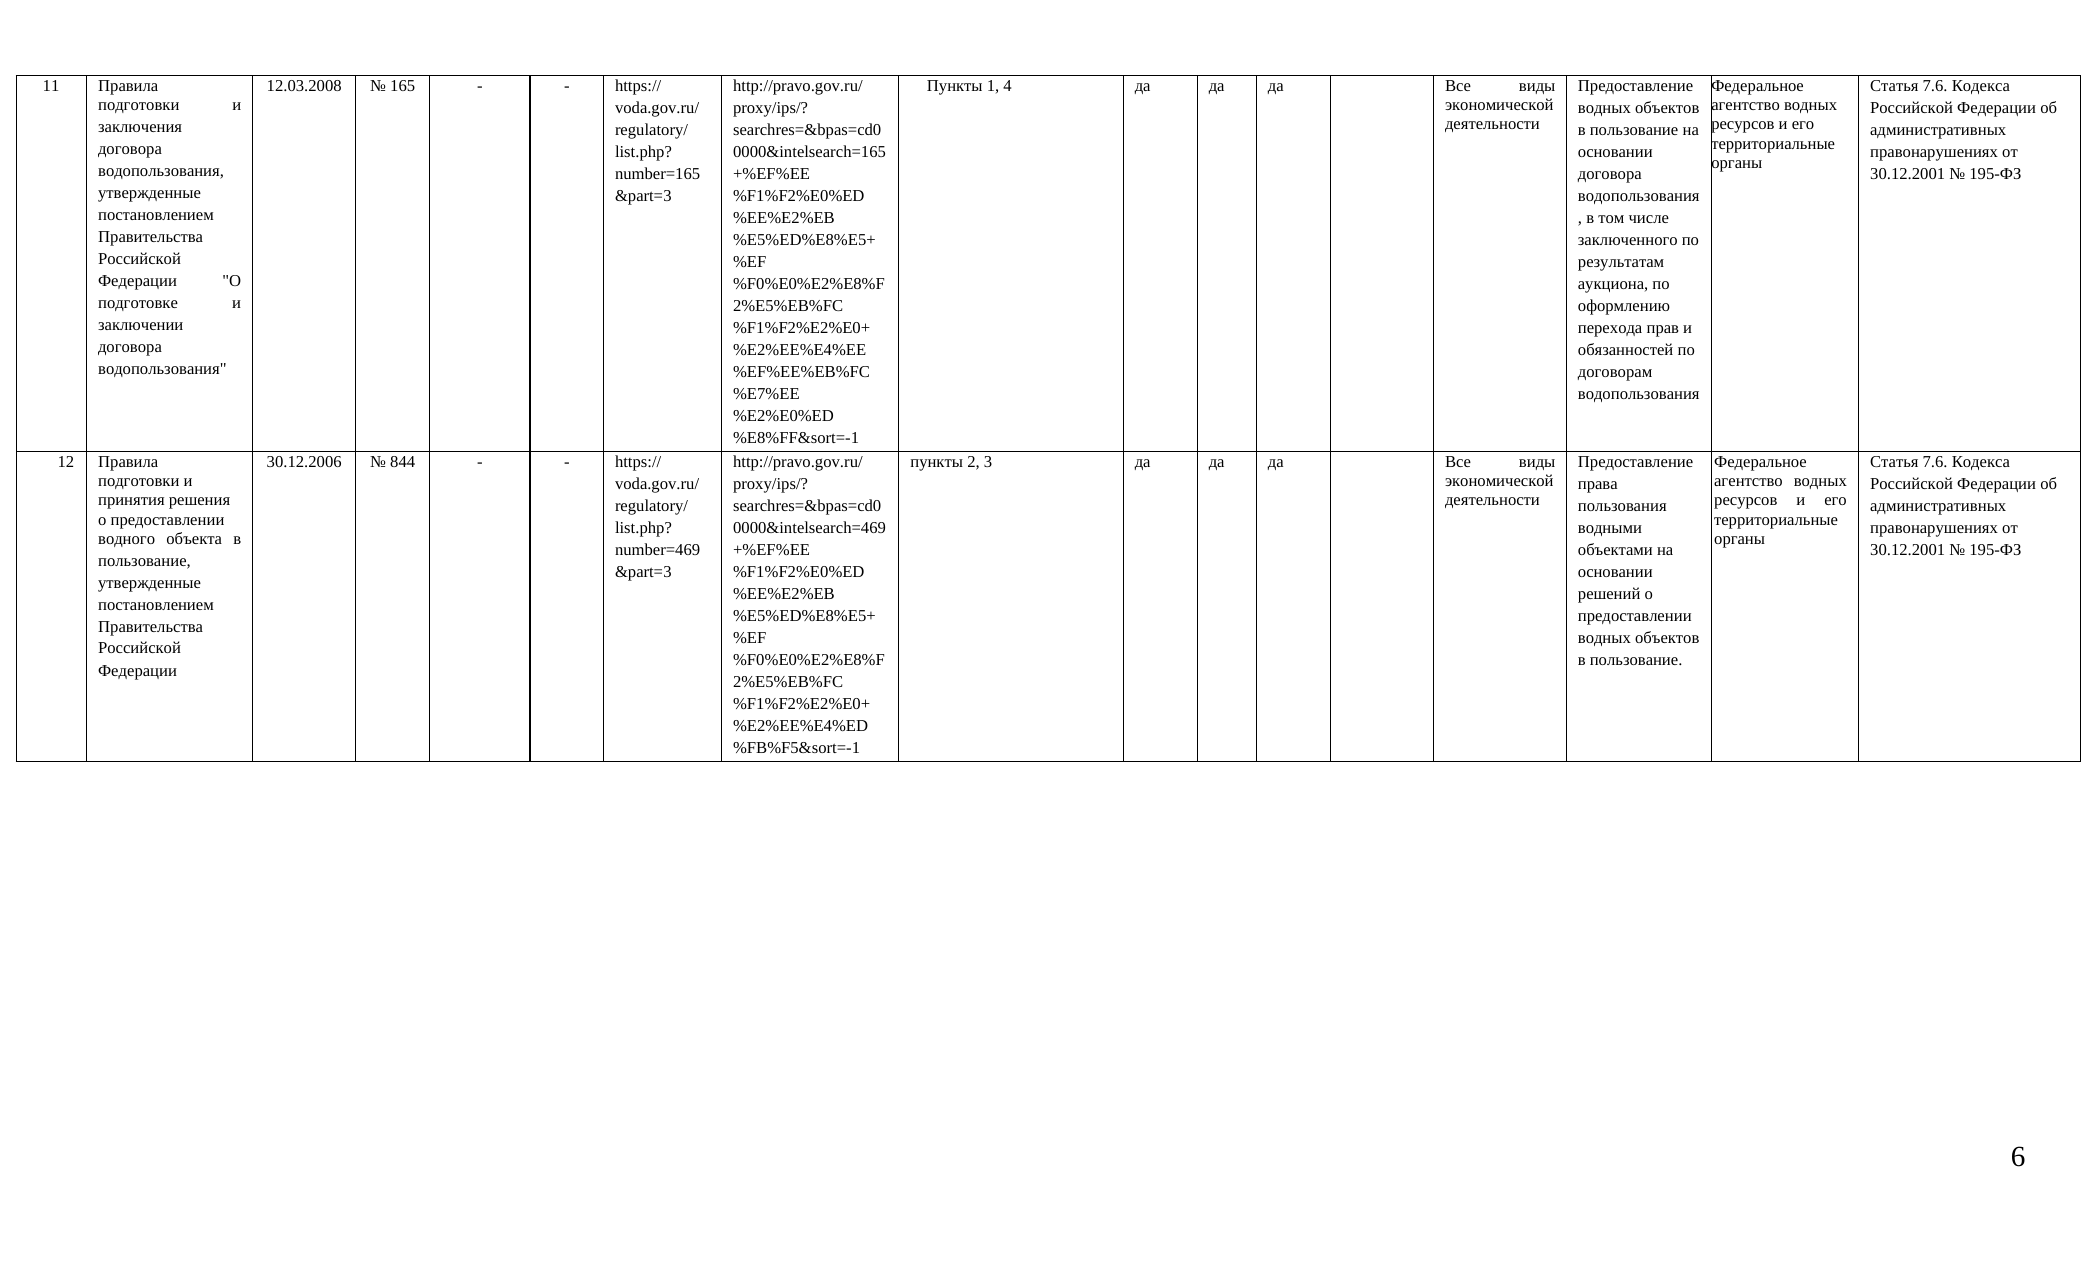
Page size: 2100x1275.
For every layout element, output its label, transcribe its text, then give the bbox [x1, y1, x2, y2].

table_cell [1567, 76, 1711, 451]
table_cell № 165 [356, 76, 429, 451]
table_cell - [531, 452, 603, 761]
table_cell http://pravo.gov.ru/proxy/ips/?searchres=&bpas=cd00000&intelsearch=469+%EF%EE%F1%F2%E0%ED%EE%E2%EB%E5%ED%E8%E5+%EF%F0%E0%E2%E8%F2%E5%EB%FC%F1%F2%E2%E0+%E2%EE%E4%ED%FB%F5&sort=-1 [722, 452, 898, 761]
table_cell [1859, 76, 2080, 451]
table_cell 12 [17, 452, 86, 761]
table_cell да [1198, 452, 1256, 761]
table_cell № 844 [356, 452, 429, 761]
table_cell да [1257, 452, 1330, 761]
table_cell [1712, 76, 1858, 451]
table_cell - [430, 452, 529, 761]
table_cell Предоставление права пользования водными объектами на основании решений о предоставлении водных объектов в пользование. [1567, 452, 1711, 761]
table_cell [1331, 76, 1433, 451]
table_cell https://voda.gov.ru/regulatory/list.php?number=469&part=3 [604, 452, 721, 761]
table_cell Правила подготовки и заключения договора водопользования, утвержденные постановлением Правительства Российской Федерации "О подготовке и заключении договора водопользования" [87, 76, 252, 451]
table_cell - [531, 76, 603, 451]
table_cell 30.12.2006 [253, 452, 355, 761]
table_cell Все виды экономической деятельности [1434, 452, 1566, 761]
table_cell Правила подготовки и принятия решения о предоставлении водного объекта в пользование, утвержденные постановлением Правительства Российской Федерации [87, 452, 252, 761]
table_cell да [1124, 452, 1197, 761]
table_cell https://voda.gov.ru/regulatory/list.php?number=165&part=3 [604, 76, 721, 451]
table_cell 11 [17, 76, 86, 451]
table_cell Статья 7.6. Кодекса Российской Федерации об административных правонарушениях от 30.12.2001 № 195-ФЗ [1859, 452, 2080, 761]
table_cell [1331, 452, 1433, 761]
table_cell - [430, 76, 529, 451]
table_cell http://pravo.gov.ru/proxy/ips/?searchres=&bpas=cd00000&intelsearch=165+%EF%EE%F1%F2%E0%ED%EE%E2%EB%E5%ED%E8%E5+%EF%F0%E0%E2%E8%F2%E5%EB%FC%F1%F2%E2%E0+%E2%EE%E4%EE%EF%EE%EB%FC%E7%EE%E2%E0%ED%E8%FF&sort=-1 [722, 76, 898, 451]
table_cell пункты 2, 3 [899, 452, 1123, 761]
table_cell Федеральное агентство водных ресурсов и его территориальные органы [1712, 452, 1858, 761]
table_cell да [1124, 76, 1197, 451]
table_cell да [1198, 76, 1256, 451]
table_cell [1434, 76, 1566, 451]
table_cell да [1257, 76, 1330, 451]
table_cell Пункты 1, 4 [899, 76, 1123, 451]
table_cell 12.03.2008 [253, 76, 355, 451]
